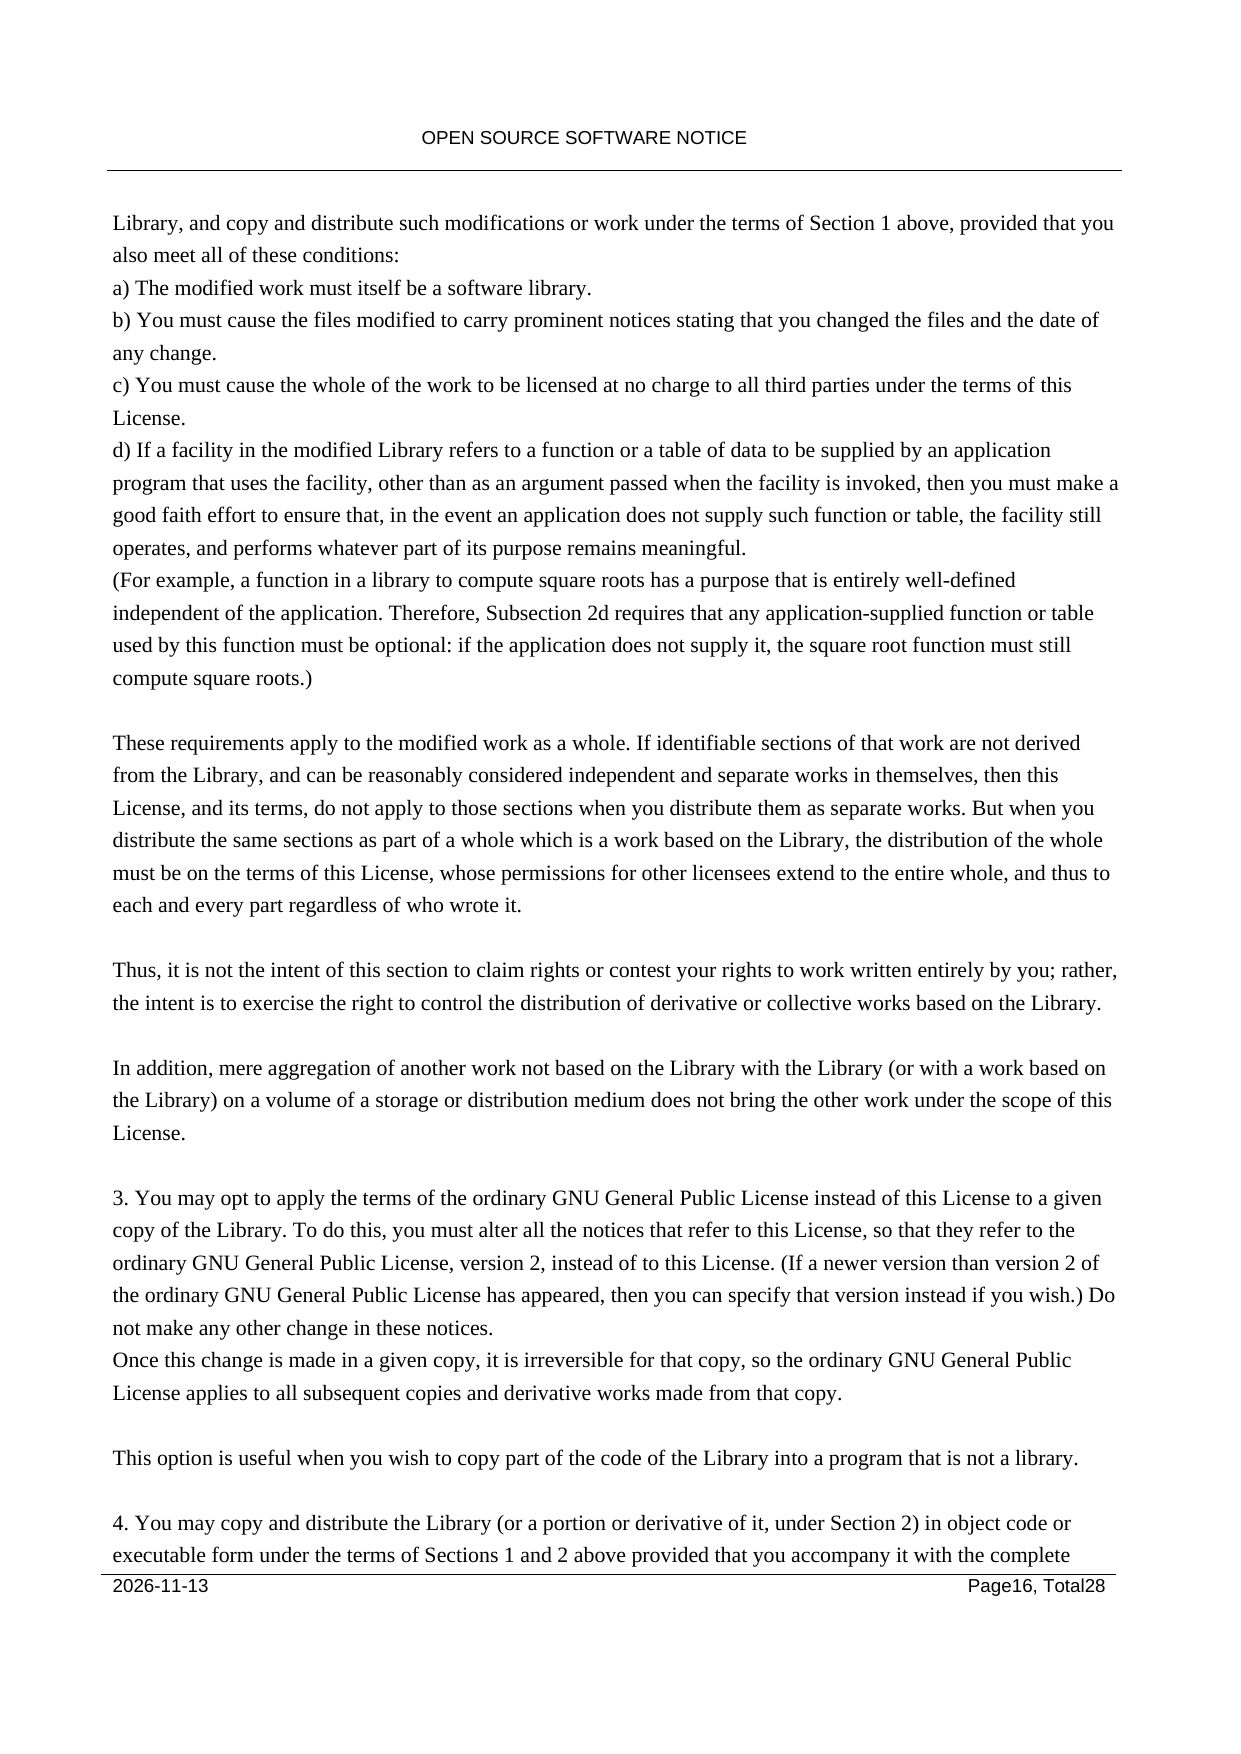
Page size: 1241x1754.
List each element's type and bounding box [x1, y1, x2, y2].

text [112, 206, 1128, 1571]
